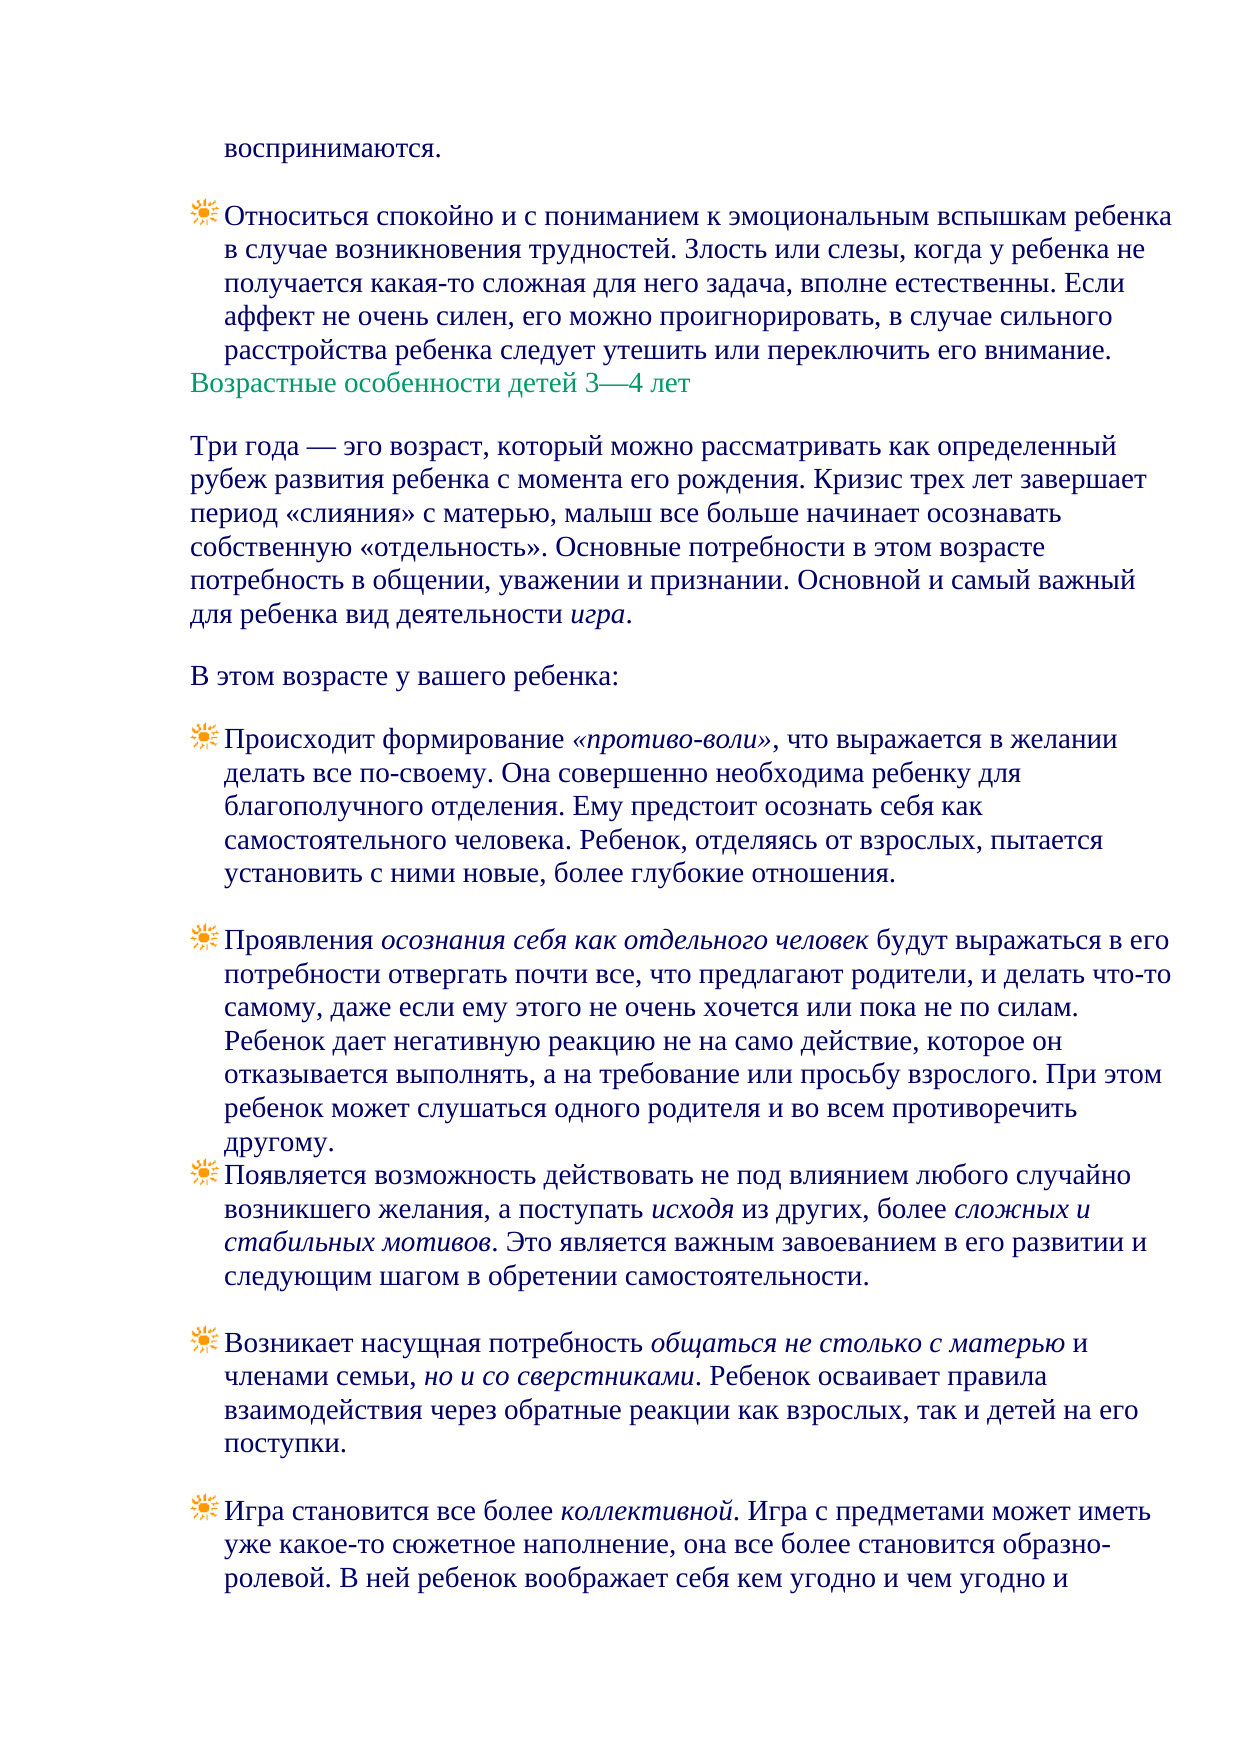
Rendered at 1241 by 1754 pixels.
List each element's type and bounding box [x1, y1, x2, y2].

picture [189, 1325, 221, 1357]
picture [189, 1492, 221, 1524]
picture [189, 1157, 221, 1189]
table_header [177, 118, 1240, 1606]
picture [189, 721, 221, 753]
picture [189, 197, 221, 229]
picture [189, 922, 221, 954]
